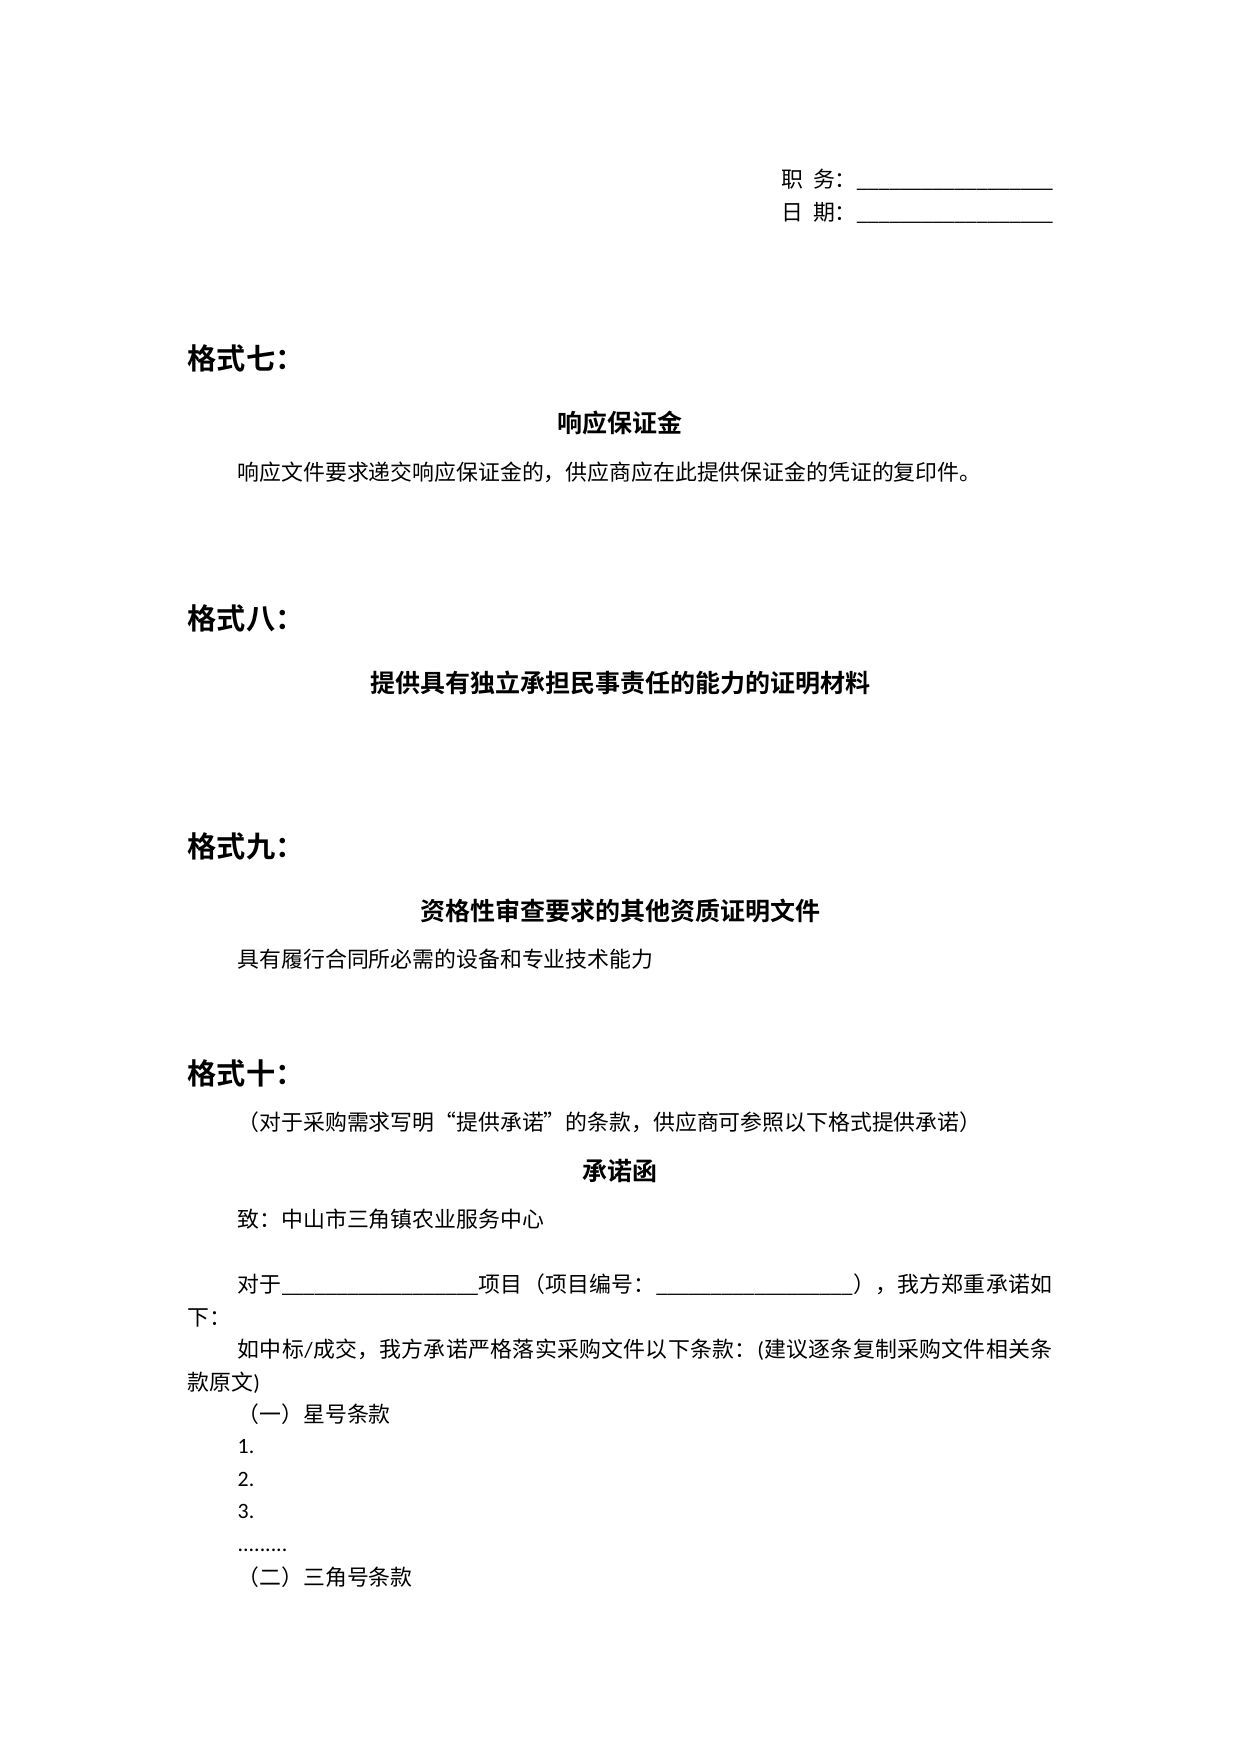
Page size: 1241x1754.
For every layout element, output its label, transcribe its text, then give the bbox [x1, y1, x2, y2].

text 响应文件要求递交响应保证金的，供应商应在此提供保证金的凭证的复印件。 [187, 454, 1053, 487]
text 3. [187, 1494, 1053, 1527]
text 响应保证金 [187, 389, 1053, 454]
text 格式十： [187, 1039, 1053, 1104]
text 职 务：__________________ [187, 162, 1053, 194]
text 1. [187, 1429, 1053, 1462]
text 资格性审查要求的其他资质证明文件 [187, 877, 1053, 942]
text 承诺函 [187, 1137, 1053, 1202]
text 日 期：__________________ [187, 194, 1053, 227]
text 格式七： [187, 324, 1053, 389]
text （二）三角号条款 [187, 1559, 1053, 1592]
text （对于采购需求写明“提供承诺”的条款，供应商可参照以下格式提供承诺） [187, 1104, 1053, 1137]
text （一）星号条款 [187, 1397, 1053, 1429]
text 提供具有独立承担民事责任的能力的证明材料 [187, 649, 1053, 714]
text 格式九： [187, 812, 1053, 877]
text 格式八： [187, 584, 1053, 649]
text 2. [187, 1462, 1053, 1494]
text 具有履行合同所必需的设备和专业技术能力 [187, 942, 1053, 974]
text 致：中山市三角镇农业服务中心 [187, 1202, 1053, 1267]
text 如中标/成交，我方承诺严格落实采购文件以下条款：(建议逐条复制采购文件相关条款原文) [187, 1332, 1053, 1397]
text 对于__________________项目（项目编号：__________________），我方郑重承诺如下： [187, 1267, 1053, 1332]
text ......... [187, 1527, 1053, 1559]
